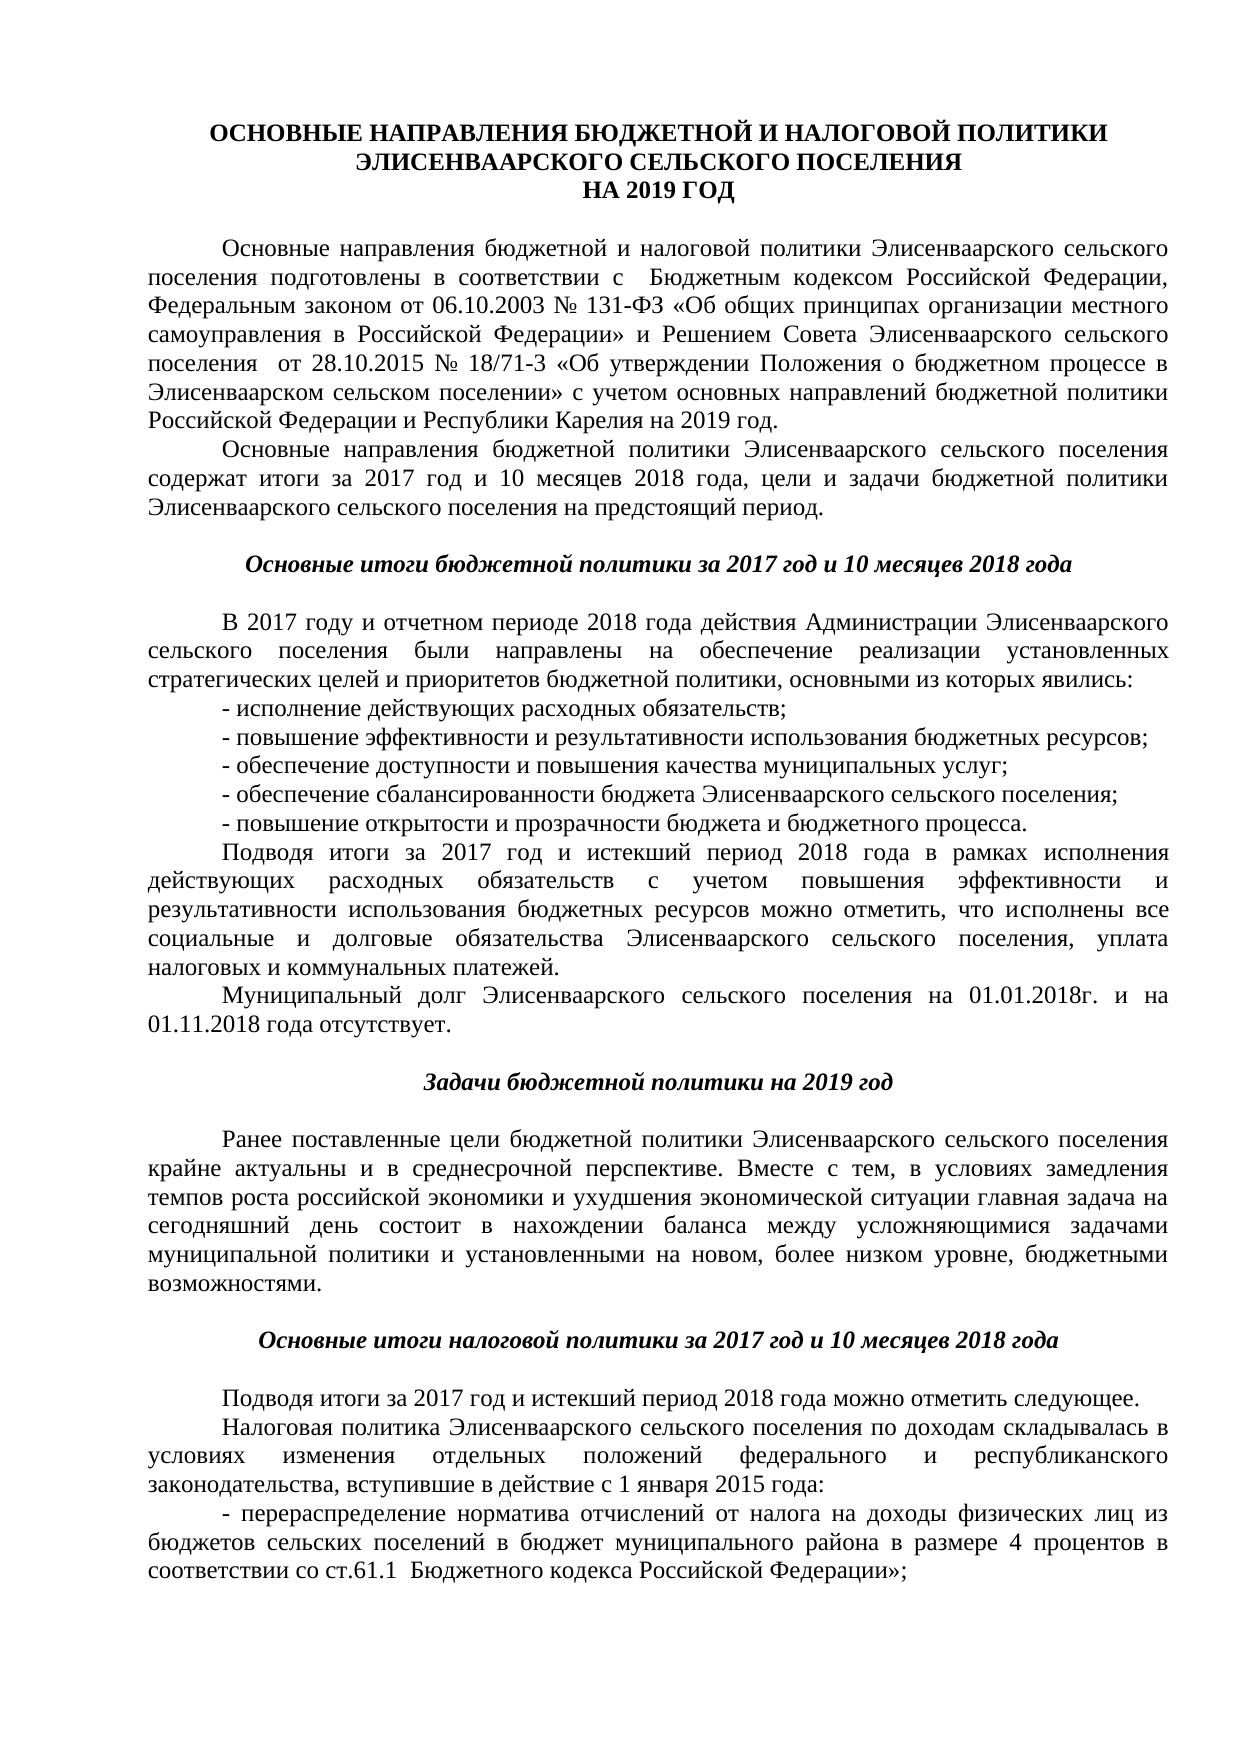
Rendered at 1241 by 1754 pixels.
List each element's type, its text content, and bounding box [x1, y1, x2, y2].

text - обеспечение сбалансированности бюджета Элисенваарского сельского поселения; [148, 779, 1169, 808]
text Задачи бюджетной политики на 2019 год [148, 1067, 1169, 1096]
text Основные итоги налоговой политики за 2017 год и 10 месяцев 2018 года [148, 1326, 1169, 1354]
text ОСНОВНЫЕ НАПРАВЛЕНИЯ БЮДЖЕТНОЙ И НАЛОГОВОЙ ПОЛИТИКИ [148, 118, 1169, 147]
text - повышение эффективности и результативности использования бюджетных ресурсов; [148, 722, 1169, 751]
list Ранее поставленные цели бюджетной политики Элисенваарского сельского поселения крайне актуальны и в среднесрочной перспективе. Вместе с тем, в условиях замедления темпов роста российской экономики и ухудшения экономической ситуации главная задача на сегодняшний день состоит в нахождении баланса между усложняющимися задачами муниципальной политики и установленными на новом, более низком уровне, бюджетными возможностями. [148, 1124, 1169, 1297]
text ЭЛИСЕНВААРСКОГО СЕЛЬСКОГО ПОСЕЛЕНИЯ [148, 147, 1169, 176]
text Налоговая политика Элисенваарского сельского поселения по доходам складывалась в условиях изменения отдельных положений федерального и республиканского законодательства, вступившие в действие с 1 января 2015 года: [148, 1412, 1169, 1498]
text Подводя итоги за 2017 год и истекший период 2018 года можно отметить следующее. [148, 1383, 1169, 1412]
text Основные направления бюджетной и налоговой политики Элисенваарского сельского поселения подготовлены в соответствии с Бюджетным кодексом Российской Федерации, Федеральным законом от 06.10.2003 № 131-ФЗ «Об общих принципах организации местного самоуправления в Российской Федерации» и Решением Совета Элисенваарского сельского поселения от 28.10.2015 № 18/71-3 «Об утверждении Положения о бюджетном процессе в Элисенваарском сельском поселении» с учетом основных направлений бюджетной политики Российской Федерации и Республики Карелия на 2019 год. [148, 233, 1169, 434]
text Основные направления бюджетной политики Элисенваарского сельского поселения содержат итоги за 2017 год и 10 месяцев 2018 года, цели и задачи бюджетной политики Элисенваарского сельского поселения на предстоящий период. [148, 434, 1169, 521]
text НА 2019 ГОД [148, 176, 1169, 204]
text - повышение открытости и прозрачности бюджета и бюджетного процесса. [148, 808, 1169, 837]
list Муниципальный долг Элисенваарского сельского поселения на 01.01.2018г. и на 01.11.2018 года отсутствует. [148, 981, 1169, 1038]
text - перераспределение норматива отчислений от налога на доходы физических лиц из бюджетов сельских поселений в бюджет муниципального района в размере 4 процентов в соответствии со ст.61.1 Бюджетного кодекса Российской Федерации»; [148, 1498, 1169, 1584]
text Подводя итоги за 2017 год и истекший период 2018 года в рамках исполнения действующих расходных обязательств с учетом повышения эффективности и результативности использования бюджетных ресурсов можно отметить, что исполнены все социальные и долговые обязательства Элисенваарского сельского поселения, уплата налоговых и коммунальных платежей. [148, 837, 1169, 981]
text - исполнение действующих расходных обязательств; [148, 693, 1169, 722]
text - обеспечение доступности и повышения качества муниципальных услуг; [148, 751, 1169, 779]
text Основные итоги бюджетной политики за 2017 год и 10 месяцев 2018 года [148, 549, 1169, 578]
text В 2017 году и отчетном периоде 2018 года действия Администрации Элисенваарского сельского поселения были направлены на обеспечение реализации установленных стратегических целей и приоритетов бюджетной политики, основными из которых явились: [148, 607, 1169, 693]
